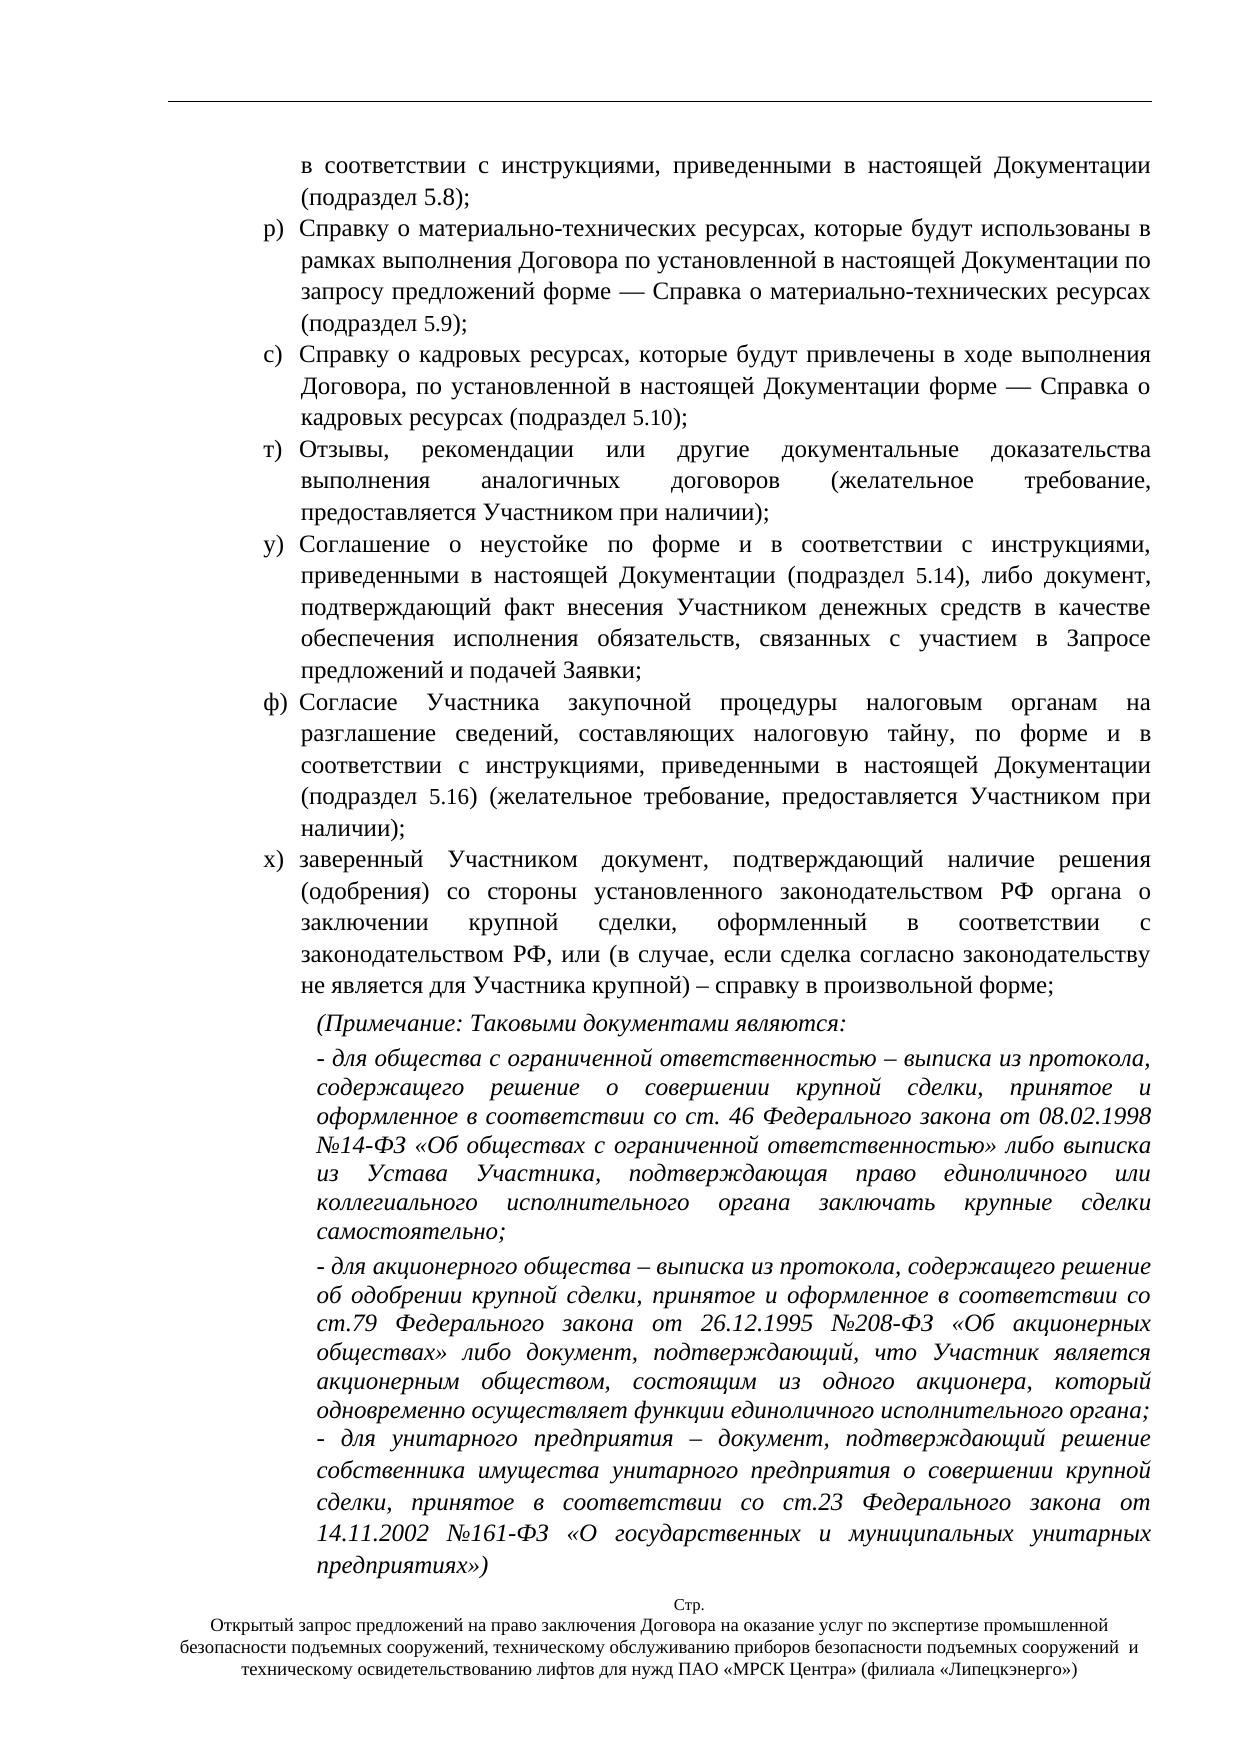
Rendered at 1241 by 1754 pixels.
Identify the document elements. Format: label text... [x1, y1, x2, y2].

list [263, 150, 1152, 210]
list заверенный Участником документ, подтверждающий наличие решения (одобрения) со стороны установленного законодательством РФ органа о заключении крупной сделки, оформленный в соответствии с законодательством РФ, или (в случае, если сделка согласно законодательству не является для Участника крупной) – справку в произвольной форме; [263, 844, 1152, 999]
list - для общества с ограниченной ответственностью – выписка из протокола, содержащего решение о совершении крупной сделки, принятое и оформленное в соответствии со ст. 46 Федерального закона от 08.02.1998 №14-ФЗ «Об обществах с ограниченной ответственностью» либо выписка из Устава Участника, подтверждающая право единоличного или коллегиального исполнительного органа заключать крупные сделки самостоятельно; [316, 1043, 1152, 1245]
list Согласие Участника закупочной процедуры налоговым органам на разглашение сведений, составляющих налоговую тайну, по форме и в соответствии с инструкциями, приведенными в настоящей Документации (подраздел 5.16) (желательное требование, предоставляется Участником при наличии); [263, 687, 1152, 842]
list Справку о материально-технических ресурсах, которые будут использованы в рамках выполнения Договора по установленной в настоящей Документации по запросу предложений форме — Справка о материально-технических ресурсах (подраздел 5.9); [263, 213, 1152, 337]
list Соглашение о неустойке по форме и в соответствии с инструкциями, приведенными в настоящей Документации (подраздел 5.14), либо документ, подтверждающий факт внесения Участником денежных средств в качестве обеспечения исполнения обязательств, связанных с участием в Запросе предложений и подачей Заявки; [263, 529, 1152, 684]
list Справку о кадровых ресурсах, которые будут привлечены в ходе выполнения Договора, по установленной в настоящей Документации форме — Справка о кадровых ресурсах (подраздел 5.10); [263, 339, 1152, 431]
list (Примечание: Таковыми документами являются: [316, 1008, 1152, 1037]
list - для унитарного предприятия – документ, подтверждающий решение собственника имущества унитарного предприятия о совершении крупной сделки, принятое в соответствии со ст.23 Федерального закона от 14.11.2002 №161-ФЗ «О государственных и муниципальных унитарных предприятиях») [316, 1423, 1152, 1578]
list - для акционерного общества – выписка из протокола, содержащего решение об одобрении крупной сделки, принятое и оформленное в соответствии со ст.79 Федерального закона от 26.12.1995 №208-ФЗ «Об акционерных обществах» либо документ, подтверждающий, что Участник является акционерным обществом, состоящим из одного акционера, который одновременно осуществляет функции единоличного исполнительного органа; [316, 1251, 1152, 1423]
list Отзывы, рекомендации или другие документальные доказательства выполнения аналогичных договоров (желательное требование, предоставляется Участником при наличии); [263, 434, 1152, 526]
